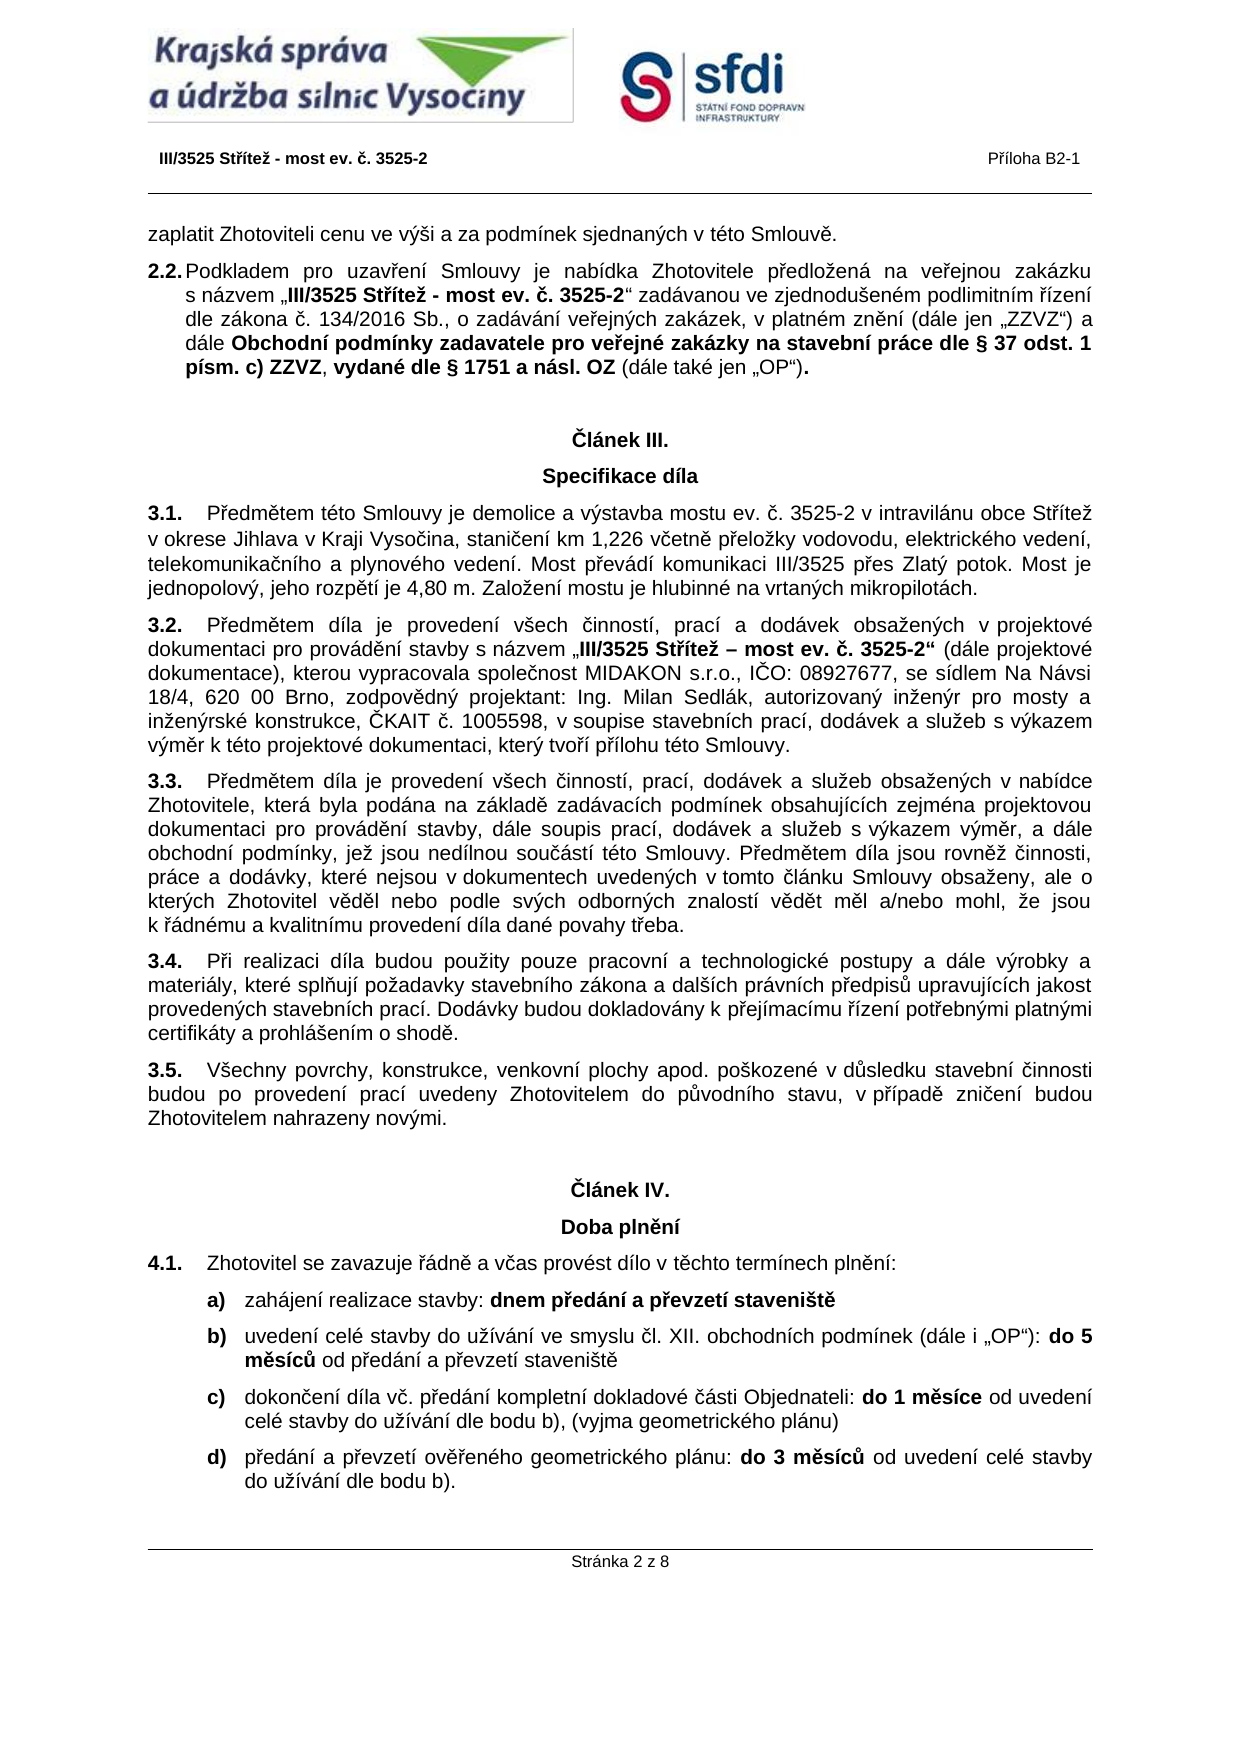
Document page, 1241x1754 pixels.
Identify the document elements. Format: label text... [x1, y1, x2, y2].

text Článek IV. [148, 1178, 1093, 1202]
subtitle Doba plnění [148, 1215, 1093, 1239]
list Předmětem díla je provedení všech činností, prací a dodávek obsažených v projektové dokumentaci pro provádění stavby s názvem „III/3525 Střítež – most ev. č. 3525-2“ (dále projektové dokumentace), kterou vypracovala společnost MIDAKON s.r.o., IČO: 08927677, se sídlem Na Návsi 18/4, 620 00 Brno, zodpovědný projektant: Ing. Milan Sedlák, autorizovaný inženýr pro mosty a inženýrské konstrukce, ČKAIT č. 1005598, v soupise stavebních prací, dodávek a služeb s výkazem výměr k této projektové dokumentaci, který tvoří přílohu této Smlouvy. [148, 613, 1093, 756]
list Předmětem díla je provedení všech činností, prací, dodávek a služeb obsažených v nabídce Zhotovitele, která byla podána na základě zadávacích podmínek obsahujících zejména projektovou dokumentaci pro provádění stavby, dále soupis prací, dodávek a služeb s výkazem výměr, a dále obchodní podmínky, jež jsou nedílnou součástí této Smlouvy. Předmětem díla jsou rovněž činnosti, práce a dodávky, které nejsou v dokumentech uvedených v tomto článku Smlouvy obsaženy, ale o kterých Zhotovitel věděl nebo podle svých odborných znalostí vědět měl a/nebo mohl, že jsou k řádnému a kvalitnímu provedení díla dané povahy třeba. [148, 769, 1093, 937]
list Předmětem této Smlouvy je demolice a výstavba mostu ev. č. 3525-2 v intravilánu obce Střítež v okrese Jihlava v Kraji Vysočina, staničení km 1,226 včetně přeložky vodovodu, elektrického vedení, telekomunikačního a plynového vedení. Most převádí komunikaci III/3525 přes Zlatý potok. Most je jednopolový, jeho rozpětí je 4,80 m. Založení mostu je hlubinné na vrtaných mikropilotách. [148, 500, 1093, 600]
list Zhotovitel se zavazuje řádně a včas provést dílo v těchto termínech plnění: [148, 1251, 1093, 1275]
list Všechny povrchy, konstrukce, venkovní plochy apod. poškozené v důsledku stavební činnosti budou po provedení prací uvedeny Zhotovitelem do původního stavu, v případě zničení budou Zhotovitelem nahrazeny novými. [148, 1057, 1093, 1129]
list Podkladem pro uzavření Smlouvy je nabídka Zhotovitele předložená na veřejnou zakázku s názvem „III/3525 Střítež - most ev. č. 3525-2“ zadávanou ve zjednodušeném podlimitním řízení dle zákona č. 134/2016 Sb., o zadávání veřejných zakázek, v platném znění (dále jen „ZZVZ“) a dále Obchodní podmínky zadavatele pro veřejné zakázky na stavební práce dle § 37 odst. 1 písm. c) ZZVZ, vydané dle § 1751 a násl. OZ (dále také jen „OP“). [148, 259, 1093, 378]
picture [147, 28, 574, 124]
list předání a převzetí ověřeného geometrického plánu: do 3 měsíců od uvedení celé stavby do užívání dle bodu b). [207, 1445, 1093, 1493]
list Při realizaci díla budou použity pouze pracovní a technologické postupy a dále výrobky a materiály, které splňují požadavky stavebního zákona a dalších právních předpisů upravujících jakost provedených stavebních prací. Dodávky budou dokladovány k přejímacímu řízení potřebnými platnými certifikáty a prohlášením o shodě. [148, 949, 1093, 1045]
list uvedení celé stavby do užívání ve smyslu čl. XII. obchodních podmínek (dále i „OP“): do 5 měsíců od předání a převzetí staveniště [207, 1324, 1093, 1372]
text Článek III. [148, 427, 1093, 451]
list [148, 222, 1093, 246]
picture [617, 32, 805, 136]
list dokončení díla vč. předání kompletní dokladové části Objednateli: do 1 měsíce od uvedení celé stavby do užívání dle bodu b), (vyjma geometrického plánu) [207, 1384, 1093, 1432]
list zahájení realizace stavby: dnem předání a převzetí staveniště [207, 1288, 1093, 1312]
subtitle Specifikace díla [148, 464, 1093, 488]
